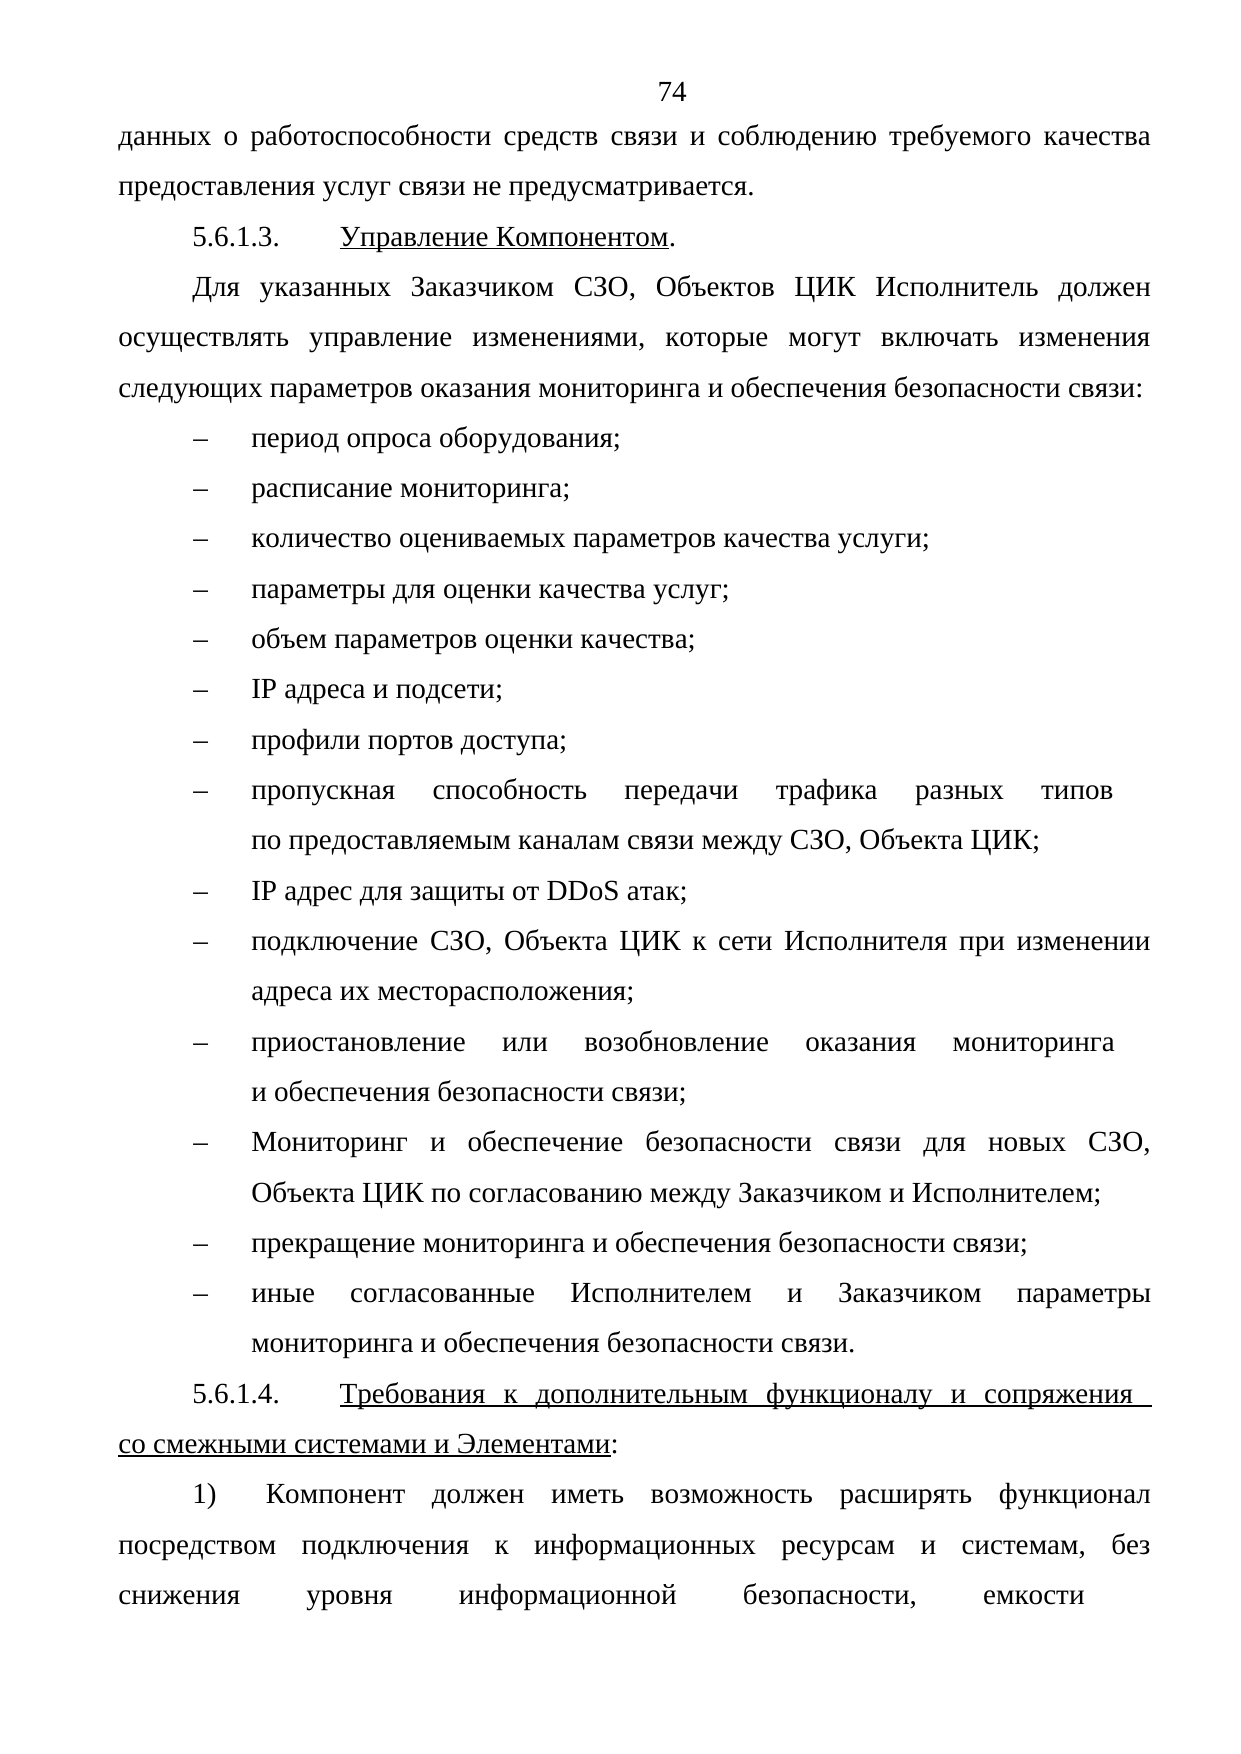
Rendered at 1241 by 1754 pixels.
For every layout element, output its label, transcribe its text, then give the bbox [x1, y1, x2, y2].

list Мониторинг и обеспечение безопасности связи для новых СЗО, Объекта ЦИК по согласованию между Заказчиком и Исполнителем; [193, 1124, 1152, 1208]
text Для указанных Заказчиком СЗО, Объектов ЦИК Исполнитель должен осуществлять управление изменениями, которые могут включать изменения следующих параметров оказания мониторинга и обеспечения безопасности связи: [118, 269, 1152, 403]
list период опроса оборудования; [193, 420, 1152, 453]
list 5.6.1.3. Управление Компонентом. [192, 219, 1152, 252]
list приостановление или возобновление оказания мониторинга и обеспечения безопасности связи; [193, 1024, 1152, 1108]
list подключение СЗО, Объекта ЦИК к сети Исполнителя при изменении адреса их месторасположения; [193, 923, 1152, 1007]
list расписание мониторинга; [193, 470, 1152, 504]
list IP адрес для защиты от DDoS атак; [193, 873, 1152, 906]
list параметры для оценки качества услуг; [193, 571, 1152, 604]
list количество оцениваемых параметров качества услуги; [193, 521, 1152, 554]
list пропускная способность передачи трафика разных типов по предоставляемым каналам связи между СЗО, Объекта ЦИК; [193, 772, 1152, 856]
list иные согласованные Исполнителем и Заказчиком параметры мониторинга и обеспечения безопасности связи. [193, 1275, 1152, 1359]
list профили портов доступа; [193, 722, 1152, 755]
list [118, 1477, 1152, 1611]
list прекращение мониторинга и обеспечения безопасности связи; [193, 1225, 1152, 1258]
list 5.6.1.4. Требования к дополнительным функционалу и сопряжения со смежными системами и Элементами: [118, 1376, 1152, 1460]
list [118, 118, 1152, 202]
list объем параметров оценки качества; [193, 621, 1152, 655]
list IP адреса и подсети; [193, 672, 1152, 705]
